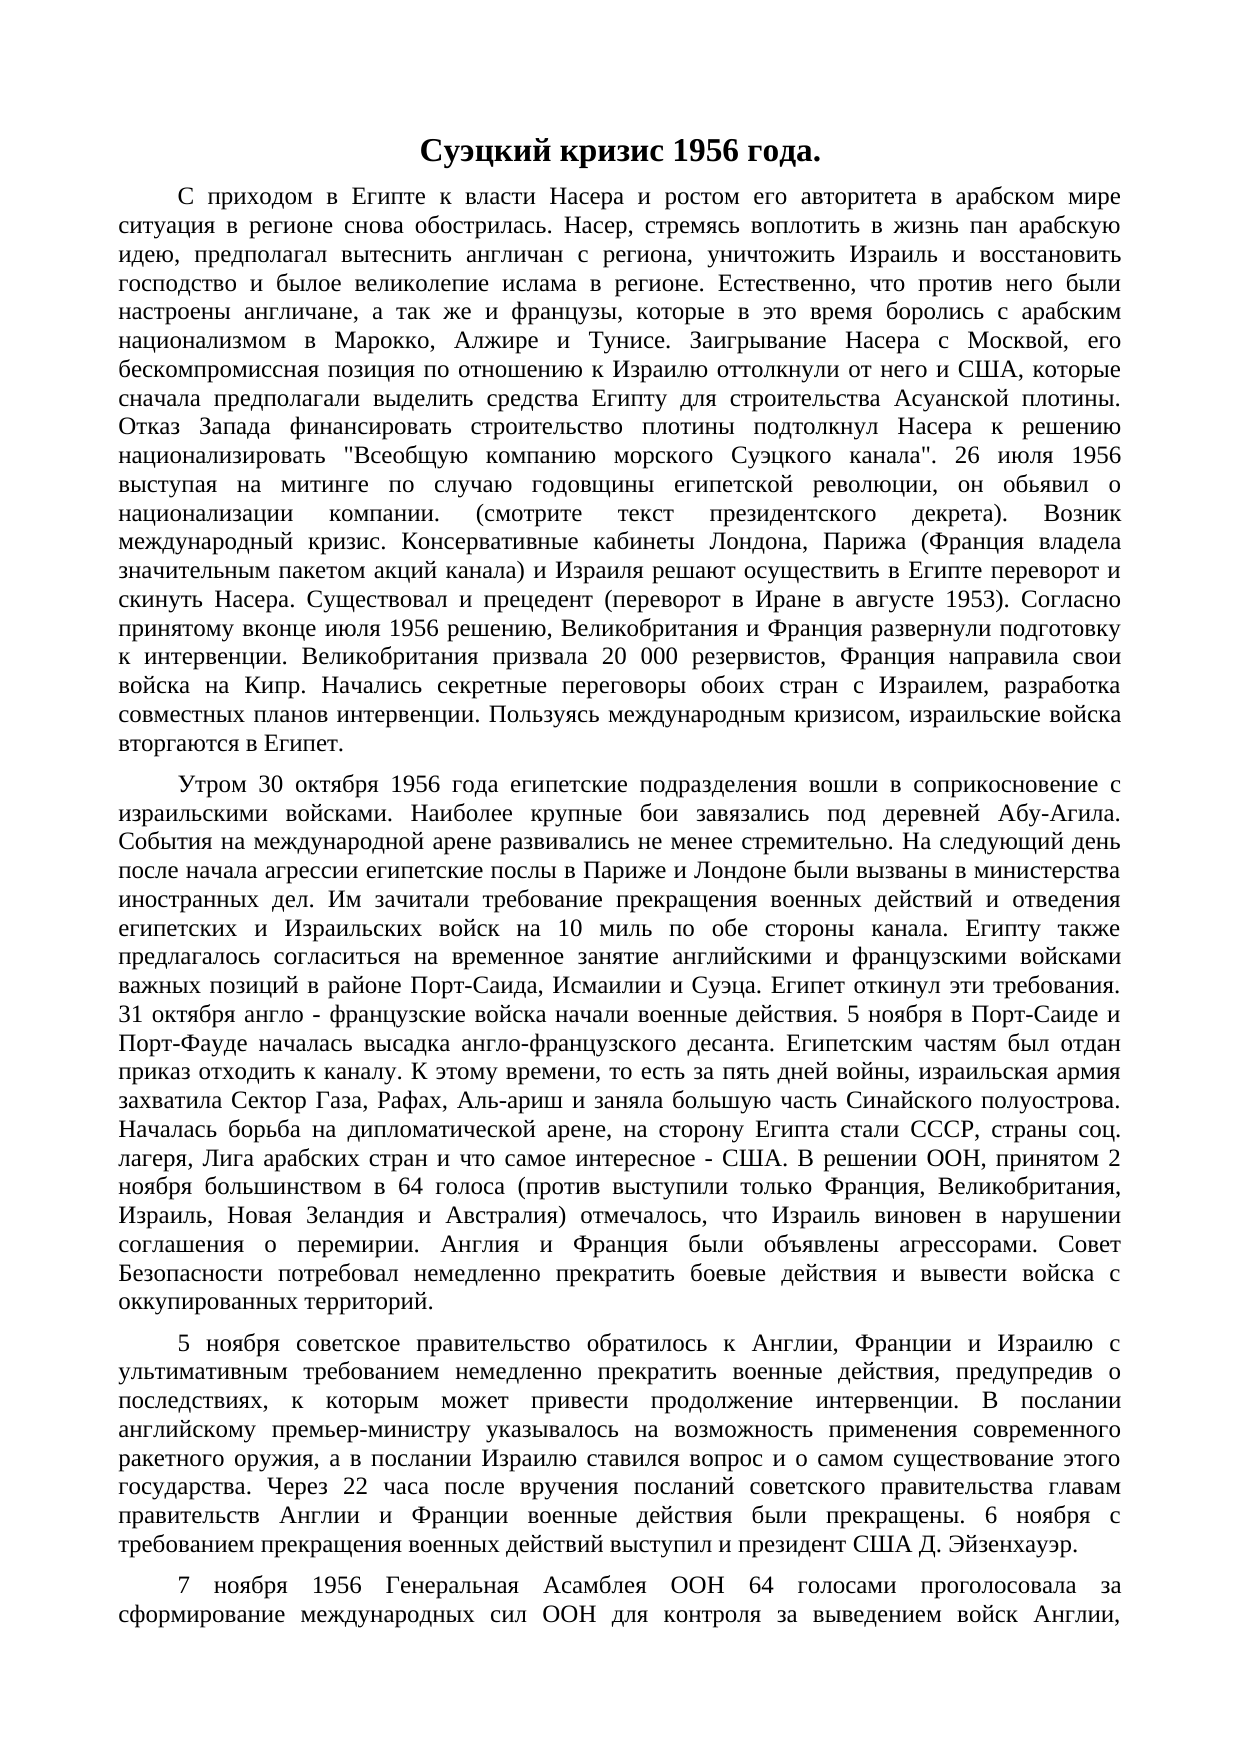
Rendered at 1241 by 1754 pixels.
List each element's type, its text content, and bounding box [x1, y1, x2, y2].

text 5 ноября советское правительство обратилось к Англии, Франции и Израилю с ультимативным требованием немедленно прекратить военные действия, предупредив о последствиях, к которым может привести продолжение интервенции. В послании английскому премьер-министру указывалось на возможность применения современного ракетного оружия, а в послании Израилю ставился вопрос и о самом существование этого государства. Через 22 часа после вручения посланий советского правительства главам правительств Англии и Франции военные действия были прекращены. 6 ноября с требованием прекращения военных действий выступил и президент США Д. Эйзенхауэр. [118, 1328, 1122, 1558]
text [118, 1570, 1122, 1628]
text Утром 30 октября 1956 года египетские подразделения вошли в соприкосновение с израильскими войсками. Наиболее крупные бои завязались под деревней Абу-Агила. События на международной арене развивались не менее стремительно. На следующий день после начала агрессии египетские послы в Париже и Лондоне были вызваны в министерства иностранных дел. Им зачитали требование прекращения военных действий и отведения египетских и Израильских войск на 10 миль по обе стороны канала. Египту также предлагалось согласиться на временное занятие английскими и французскими войсками важных позиций в районе Порт-Саида, Исмаилии и Суэца. Египет откинул эти требования. 31 октября англо - французские войска начали военные действия. 5 ноября в Порт-Саиде и Порт-Фауде началась высадка англо-французского десанта. Египетским частям был отдан приказ отходить к каналу. К этому времени, то есть за пять дней войны, израильская армия захватила Сектор Газа, Рафах, Аль-ариш и заняла большую часть Синайского полуострова. Началась борьба на дипломатической арене, на сторону Египта стали СССР, страны соц. лагеря, Лига арабских стран и что самое интересное - США. В решении ООН, принятом 2 ноября большинством в 64 голоса (против выступили только Франция, Великобритания, Израиль, Новая Зеландия и Австралия) отмечалось, что Израиль виновен в нарушении соглашения о перемирии. Англия и Франция были объявлены агрессорами. Совет Безопасности потребовал немедленно прекратить боевые действия и вывести войска с оккупированных территорий. [118, 769, 1122, 1315]
text Суэцкий кризис 1956 года. [118, 131, 1122, 169]
text С приходом в Египте к власти Насера и ростом его авторитета в арабском мире ситуация в регионе снова обострилась. Насер, стремясь воплотить в жизнь пан арабскую идею, предполагал вытеснить англичан с региона, уничтожить Израиль и восстановить господство и былое великолепие ислама в регионе. Естественно, что против него были настроены англичане, а так же и французы, которые в это время боролись с арабским национализмом в Марокко, Алжире и Тунисе. Заигрывание Насера с Москвой, его беcкомпромиcсная позиция по отношению к Израилю оттолкнули от него и США, которые сначала предполагали выделить средства Египту для строительства Асуанской плотины. Отказ Запада финансировать строительство плотины подтолкнул Насера к решению национализировать "Всеобщую компанию морского Суэцкого канала". 26 июля 1956 выступая на митинге по случаю годовщины египетской революции, он обьявил о национализации компании. (смотрите текст президентского декрета). Возник международный кризис. Консервативные кабинеты Лондона, Парижа (Франция владела значительным пакетом акций канала) и Израиля решают осуществить в Египте переворот и скинуть Насера. Существовал и прецедент (переворот в Иране в августе 1953). Согласно принятому вконце июля 1956 решению, Великобритания и Франция развернули подготовку к интервенции. Великобритания призвала 20 000 резервистов, Франция направила свои войска на Кипр. Начались секретные переговоры обоих стран с Израилем, разработка совместных планов интервенции. Пользуясь международным кризисом, израильские войска вторгаются в Египет. [118, 181, 1122, 756]
